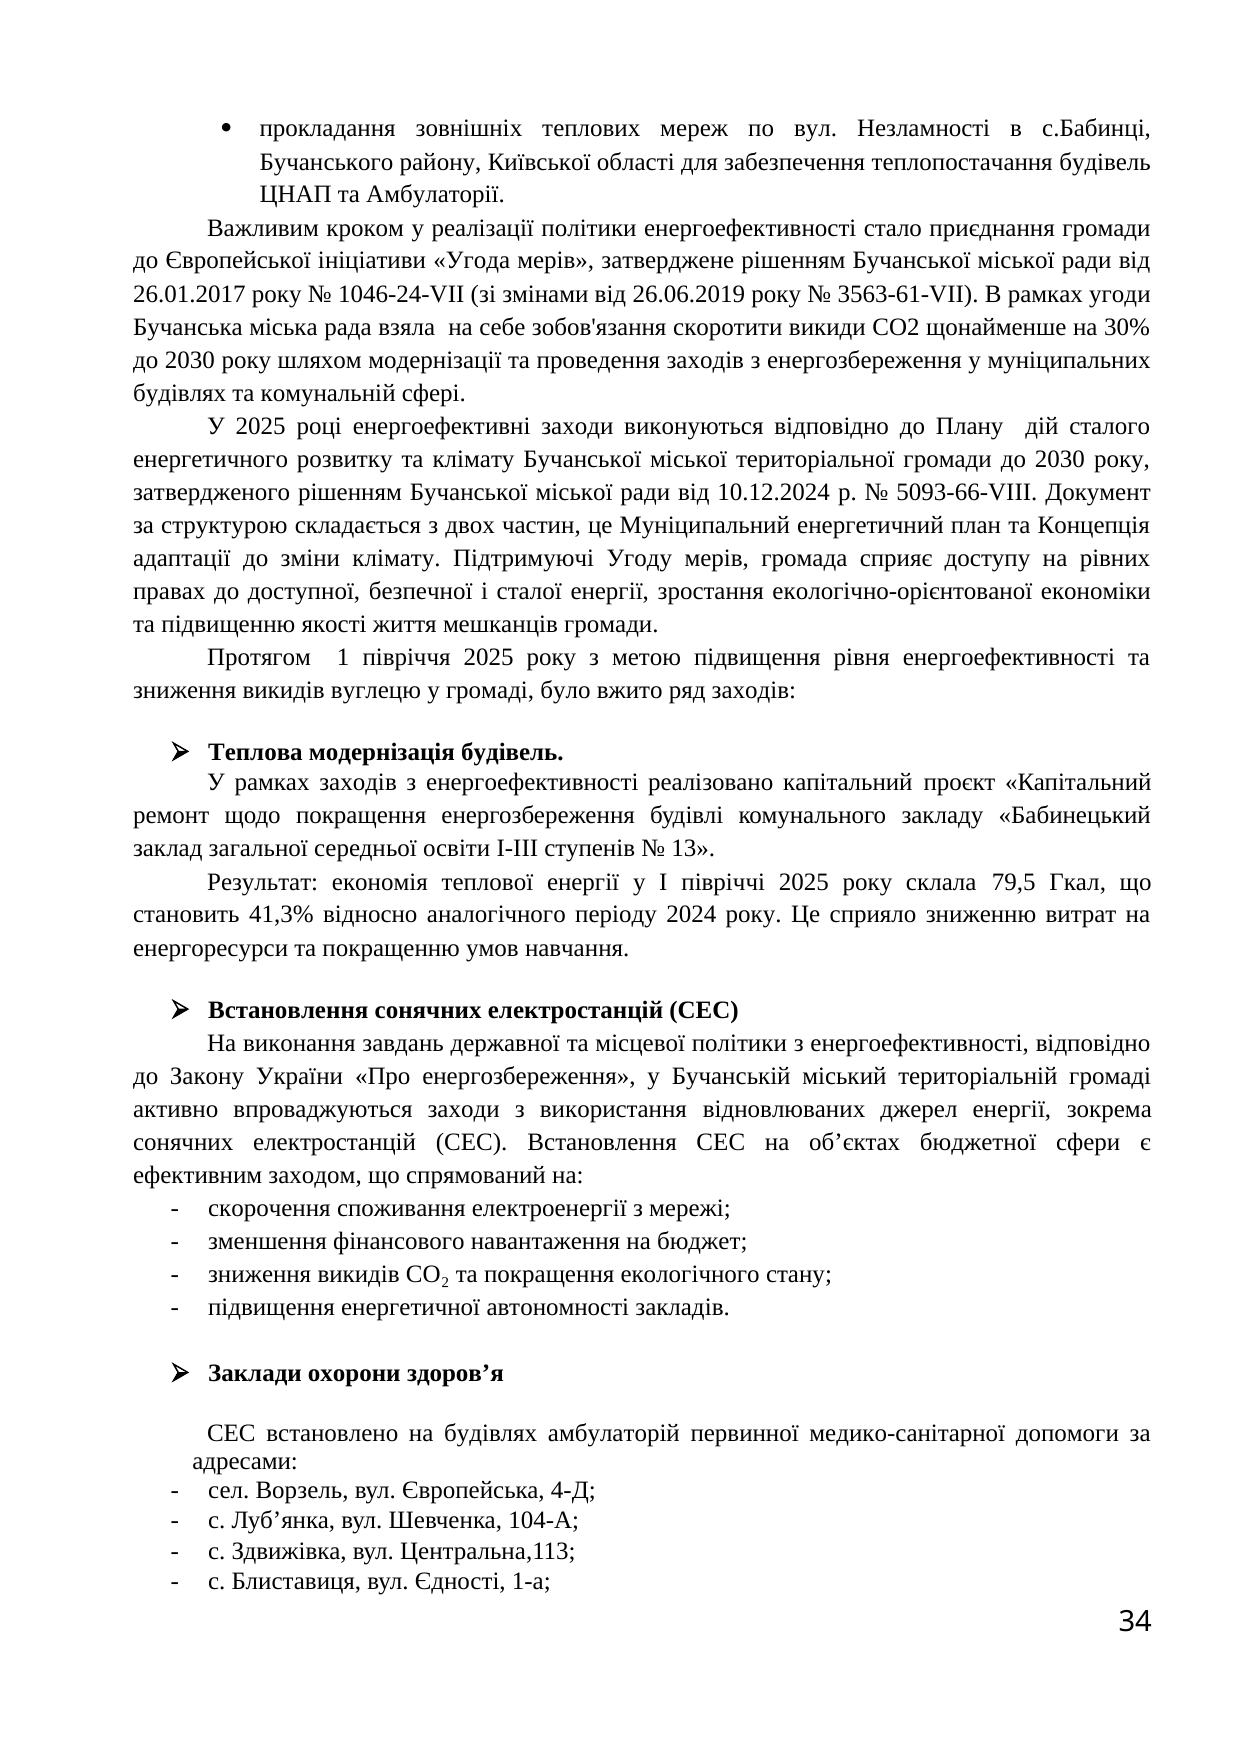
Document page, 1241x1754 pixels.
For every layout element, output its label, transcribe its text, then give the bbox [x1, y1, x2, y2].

list зменшення фінансового навантаження на бюджет; [170, 1226, 1152, 1255]
text Результат: економія теплової енергії у I півріччі 2025 року склала 79,5 Гкал, що становить 41,3% відносно аналогічного періоду 2024 року. Це сприяло зниженню витрат на енергоресурси та покращенню умов навчання. [133, 867, 1152, 961]
text Важливим кроком у реалізації політики енергоефективності стало приєднання громади до Європейської ініціативи «Угода мерів», затверджене рішенням Бучанської міської ради від 26.01.2017 року № 1046-24-VII (зі змінами від 26.06.2019 року № 3563-61-VII). В рамках угоди Бучанська міська рада взяла на себе зобов'язання скоротити викиди СО2 щонайменше на 30% до 2030 року шляхом модернізації та проведення заходів з енергозбереження у муніципальних будівлях та комунальній сфері. [133, 213, 1152, 406]
text СЕС встановлено на будівлях амбулаторій первинної медико-санітарної допомоги за адресами: [192, 1418, 1152, 1475]
text У 2025 році енергоефективні заходи виконуються відповідно до Плану дій сталого енергетичного розвитку та клімату Бучанської міської територіальної громади до 2030 року, затвердженого рішенням Бучанської міської ради від 10.12.2024 р. № 5093-66-VIІІ. Документ за структурою складається з двох частин, це Муніципальний енергетичний план та Концепція адаптації до зміни клімату. Підтримуючі Угоду мерів, громада сприяє доступу на рівних правах до доступної, безпечної і сталої енергії, зростання екологічно-орієнтованої економіки та підвищенню якості життя мешканців громади. [133, 411, 1152, 638]
list скорочення споживання електроенергії з мережі; [170, 1193, 1152, 1222]
list с. Здвижівка, вул. Центральна,113; [170, 1536, 1152, 1565]
list підвищення енергетичної автономності закладів. [170, 1292, 1152, 1321]
list с. Луб’янка, вул. Шевченка, 104-А; [170, 1506, 1152, 1534]
list прокладання зовнішніх теплових мереж по вул. Незламності в с.Бабинці, Бучанського району, Київської області для забезпечення теплопостачання будівель ЦНАП та Амбулаторії. [222, 113, 1152, 208]
list с. Блиставиця, вул. Єдності, 1-а; [170, 1566, 1152, 1595]
list Заклади охорони здоров’я [170, 1358, 1152, 1387]
text Протягом 1 півріччя 2025 року з метою підвищення рівня енергоефективності та зниження викидів вуглецю у громаді, було вжито ряд заходів: [133, 642, 1152, 704]
text На виконання завдань державної та місцевої політики з енергоефективності, відповідно до Закону України «Про енергозбереження», у Бучанській міський територіальній громаді активно впроваджуються заходи з використання відновлюваних джерел енергії, зокрема сонячних електростанцій (СЕС). Встановлення СЕС на об’єктах бюджетної сфери є ефективним заходом, що спрямований на: [133, 1028, 1152, 1189]
text У рамках заходів з енергоефективності реалізовано капітальний проєкт «Капітальний ремонт щодо покращення енергозбереження будівлі комунального закладу «Бабинецький заклад загальної середньої освіти І-ІІІ ступенів № 13». [133, 767, 1152, 862]
list сел. Ворзель, вул. Європейська, 4-Д; [170, 1475, 1152, 1504]
list Встановлення сонячних електростанцій (СЕС) [170, 995, 1152, 1023]
list зниження викидів CO₂ та покращення екологічного стану; [170, 1259, 1152, 1288]
list Теплова модернізація будівель. [170, 737, 1152, 766]
